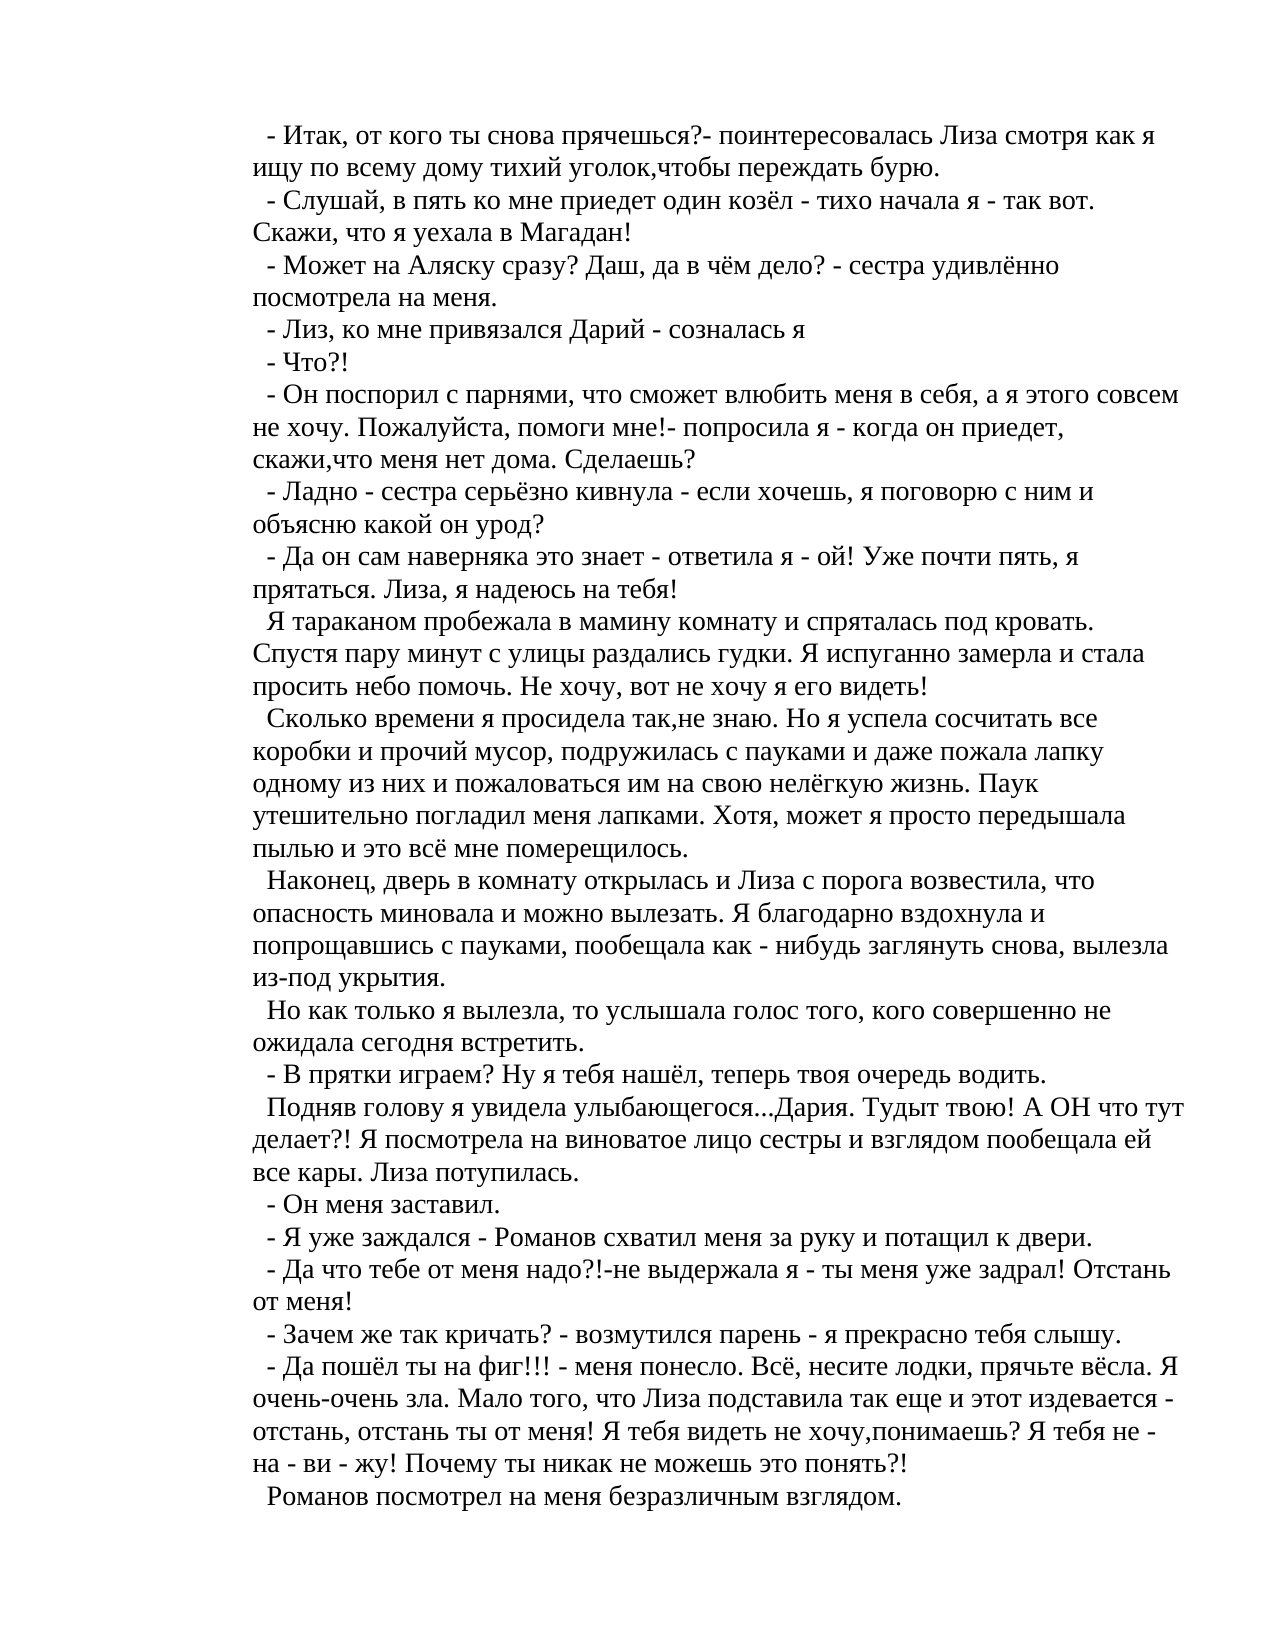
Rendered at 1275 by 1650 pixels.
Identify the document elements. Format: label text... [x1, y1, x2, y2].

text Романов посмотрел на меня безразличным взглядом. [252, 1479, 1186, 1511]
text - Да он сам наверняка это знает - ответила я - ой! Уже почти пять, я прятаться. Лиза, я надеюсь на тебя! [252, 539, 1186, 604]
text - Да что тебе от меня надо?!-не выдержала я - ты меня уже задрал! Отстань от меня! [252, 1252, 1186, 1317]
text - В прятки играем? Ну я тебя нашёл, теперь твоя очередь водить. [252, 1058, 1186, 1090]
text Сколько времени я просидела так,не знаю. Но я успела сосчитать все коробки и прочий мусор, подружилась с пауками и даже пожала лапку одному из них и пожаловаться им на свою нелёгкую жизнь. Паук утешительно погладил меня лапками. Хотя, может я просто передышала пылью и это всё мне померещилось. [252, 701, 1186, 863]
text - Ладно - сестра серьёзно кивнула - если хочешь, я поговорю с ним и объясню какой он урод? [252, 474, 1186, 539]
text - Я уже заждался - Романов схватил меня за руку и потащил к двери. [252, 1219, 1186, 1252]
text - Слушай, в пять ко мне приедет один козёл - тихо начала я - так вот. Скажи, что я уехала в Магадан! [252, 183, 1186, 248]
text - Лиз, ко мне привязался Дарий - созналась я [252, 312, 1186, 345]
text - Зачем же так кричать? - возмутился парень - я прекрасно тебя слышу. [252, 1317, 1186, 1349]
text - Да пошёл ты на фиг!!! - меня понесло. Всё, несите лодки, прячьте вёсла. Я очень-очень зла. Мало того, что Лиза подставила так еще и этот издевается - отстань, отстань ты от меня! Я тебя видеть не хочу,понимаешь? Я тебя не - на - ви - жу! Почему ты никак не можешь это понять?! [252, 1349, 1186, 1479]
text Я тараканом пробежала в мамину комнату и спряталась под кровать. Спустя пару минут с улицы раздались гудки. Я испуганно замерла и стала просить небо помочь. Не хочу, вот не хочу я его видеть! [252, 604, 1186, 701]
text - Что?! [252, 345, 1186, 377]
text - Он поспорил с парнями, что сможет влюбить меня в себя, а я этого совсем не хочу. Пожалуйста, помоги мне!- попросила я - когда он приедет, скажи,что меня нет дома. Сделаешь? [252, 377, 1186, 474]
text - Может на Аляску сразу? Даш, да в чём дело? - сестра удивлённо посмотрела на меня. [252, 248, 1186, 312]
text Подняв голову я увидела улыбающегося...Дария. Тудыт твою! А ОН что тут делает?! Я посмотрела на виноватое лицо сестры и взглядом пообещала ей все кары. Лиза потупилась. [252, 1090, 1186, 1187]
text - Итак, от кого ты снова прячешься?- поинтересовалась Лиза смотря как я ищу по всему дому тихий уголок,чтобы переждать бурю. [252, 118, 1186, 183]
text - Он меня заставил. [252, 1187, 1186, 1219]
text Наконец, дверь в комнату открылась и Лиза с порога возвестила, что опасность миновала и можно вылезать. Я благодарно вздохнула и попрощавшись с пауками, пообещала как - нибудь заглянуть снова, вылезла из-под укрытия. [252, 863, 1186, 993]
text Но как только я вылезла, то услышала голос того, кого совершенно не ожидала сегодня встретить. [252, 993, 1186, 1058]
